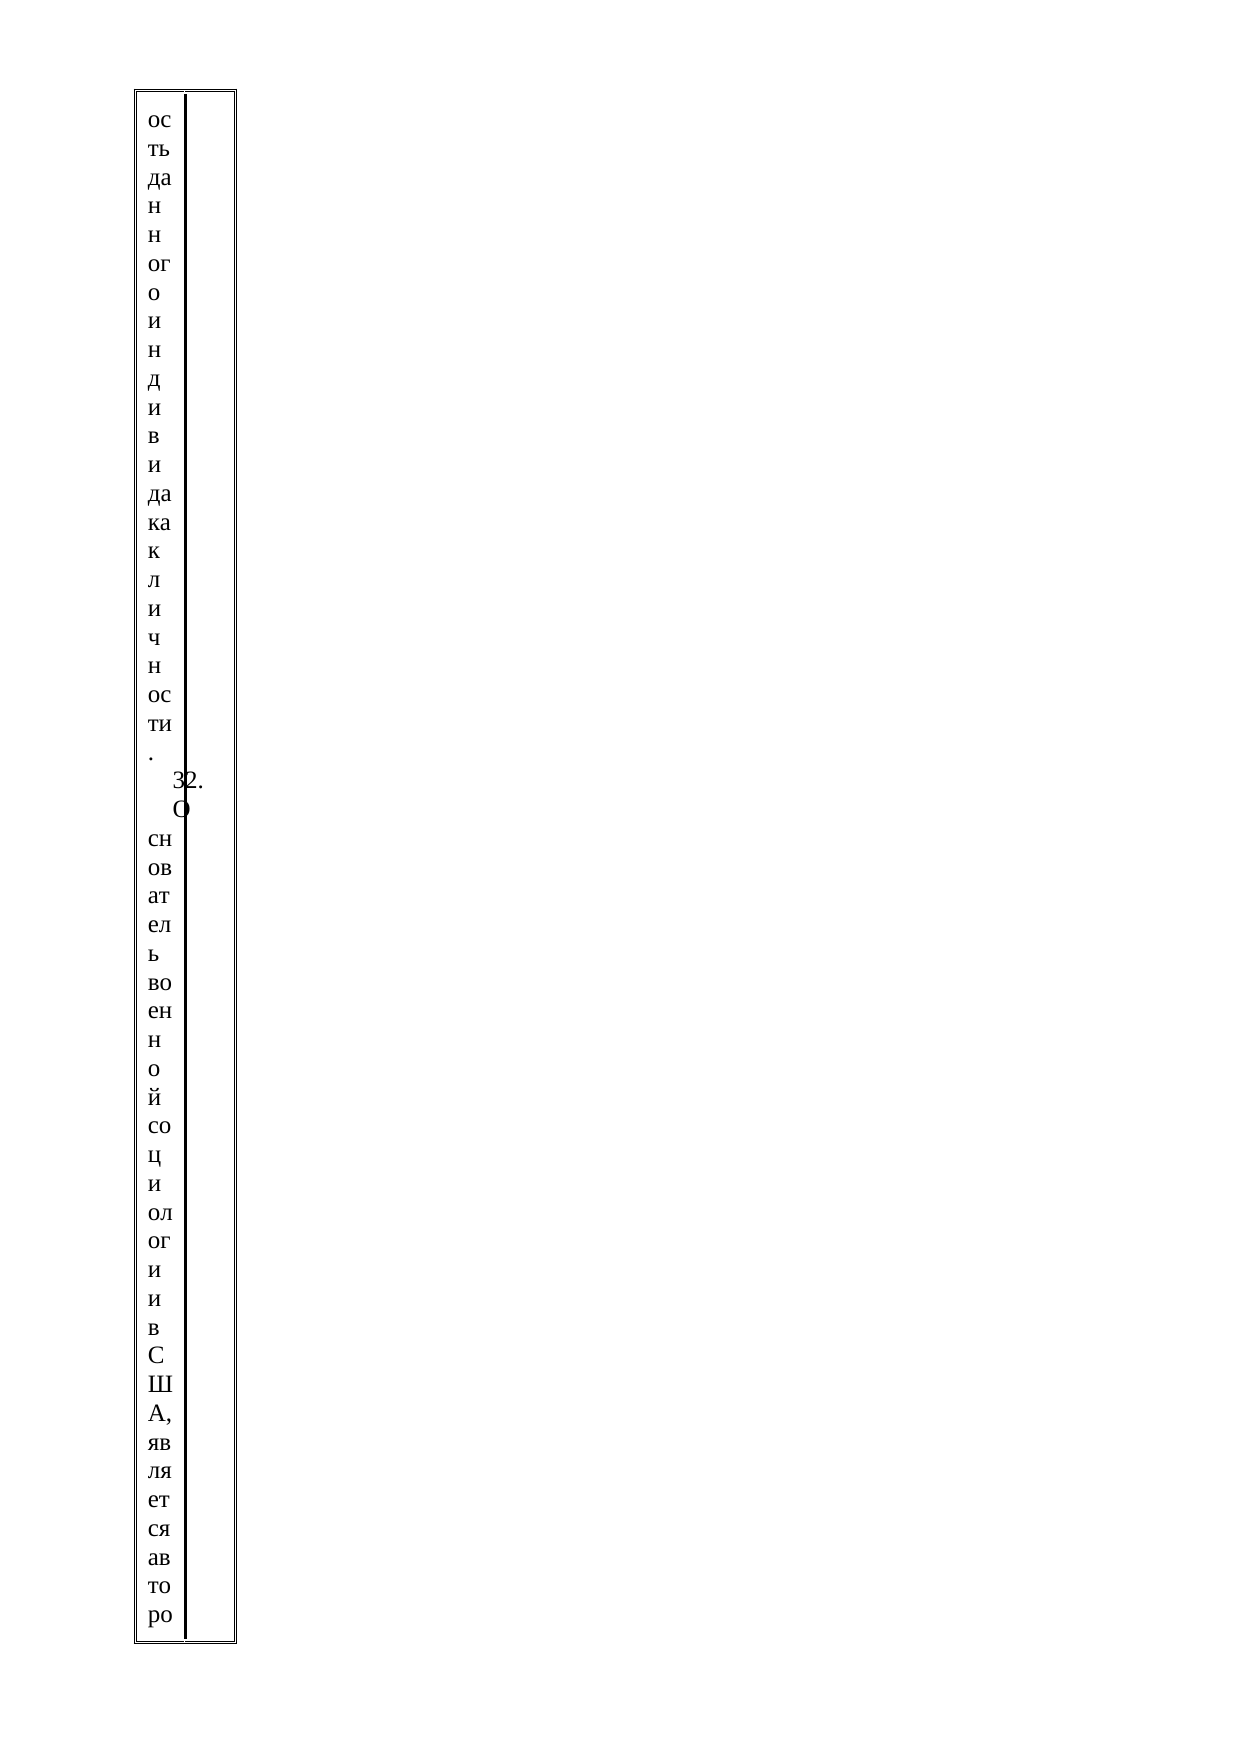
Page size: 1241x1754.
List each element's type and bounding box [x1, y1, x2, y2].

table_cell [185, 92, 234, 1641]
table_cell [137, 90, 185, 1641]
